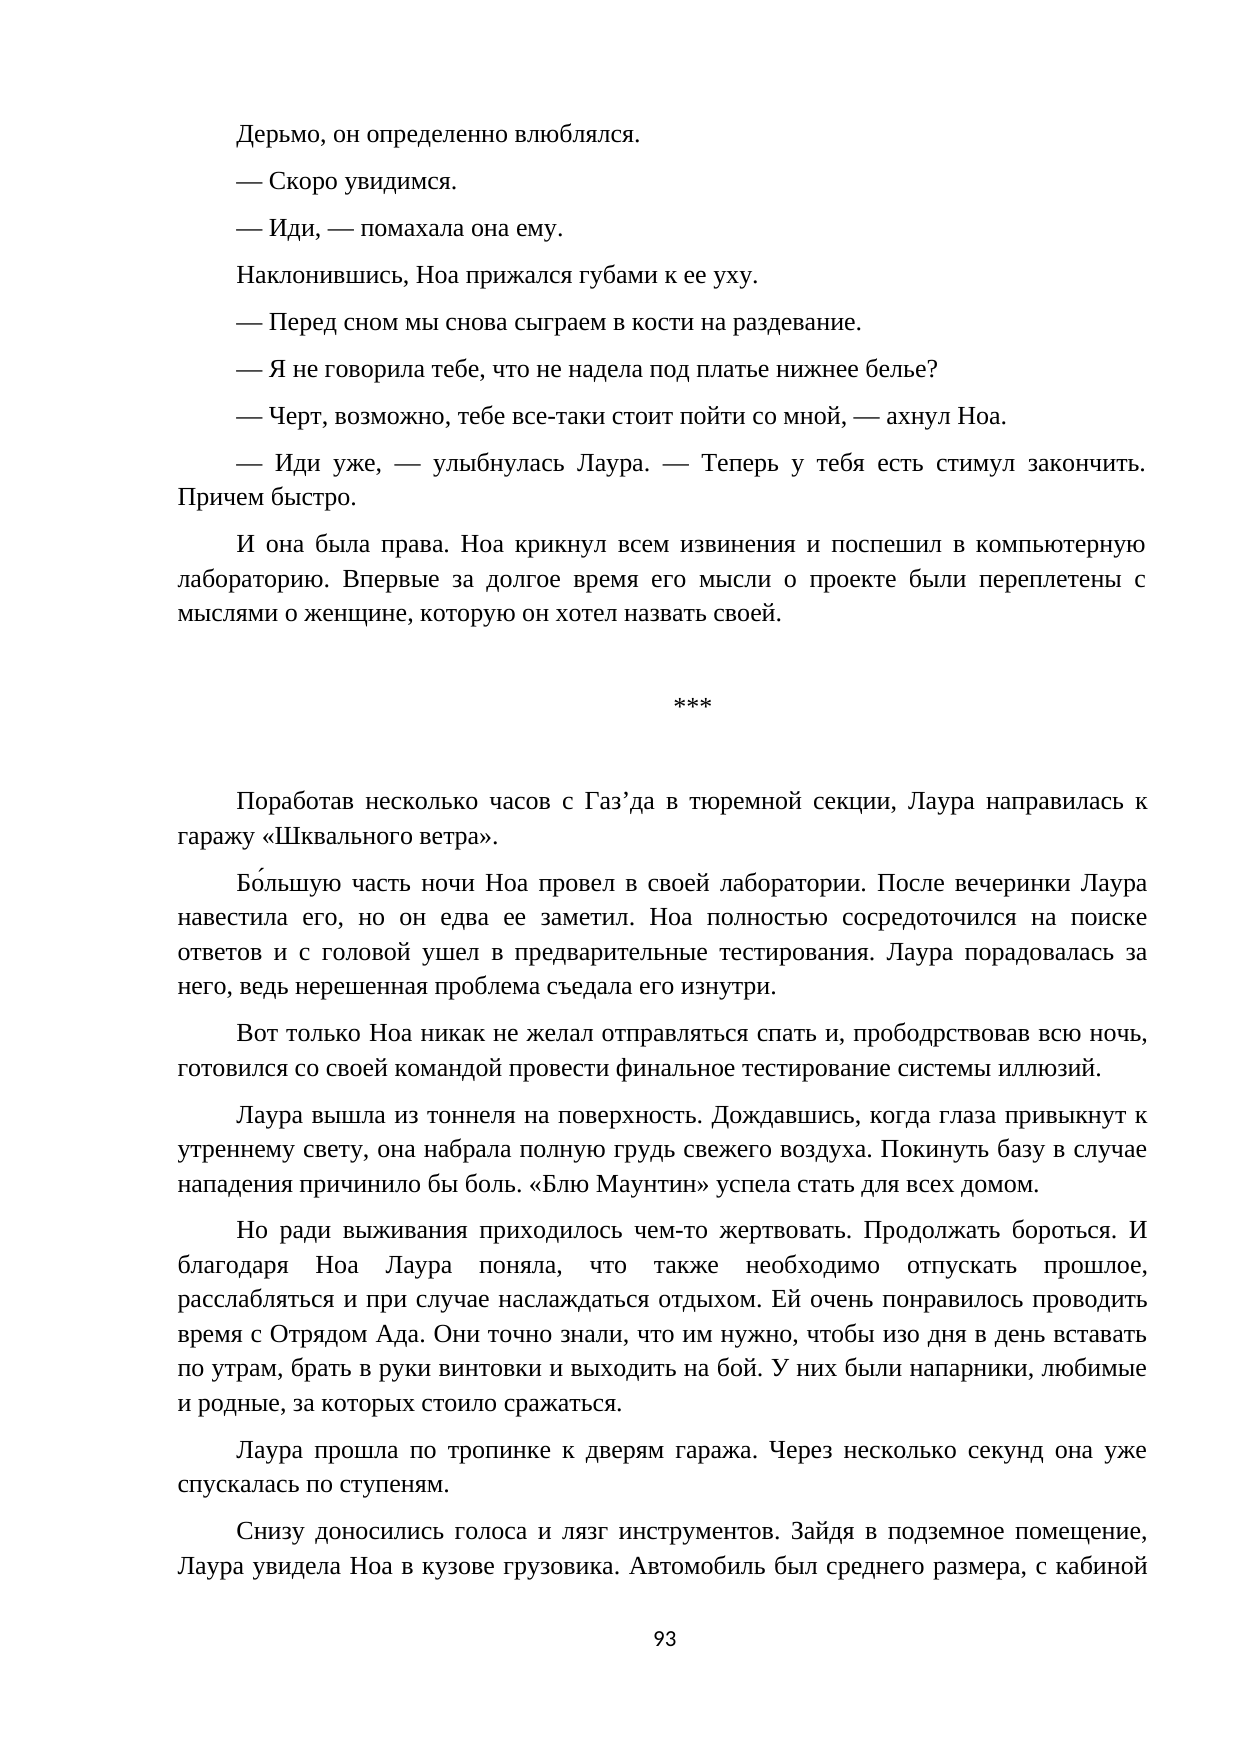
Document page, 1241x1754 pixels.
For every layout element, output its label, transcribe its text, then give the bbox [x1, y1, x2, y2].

text — Иди уже, — улыбнулась Лаура. — Теперь у тебя есть стимул закончить. Причем быстро. [177, 447, 1147, 511]
text Лаура вышла из тоннеля на поверхность. Дождавшись, когда глаза привыкнут к утреннему свету, она набрала полную грудь свежего воздуха. Покинуть базу в случае нападения причинило бы боль. «Блю Маунтин» успела стать для всех домом. [177, 1099, 1149, 1198]
text — Иди, — помахала она ему. [177, 212, 1147, 242]
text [177, 1515, 1149, 1580]
text Но ради выживания приходилось чем-то жертвовать. Продолжать бороться. И благодаря Ноа Лаура поняла, что также необходимо отпускать прошлое, расслабляться и при случае наслаждаться отдыхом. Ей очень понравилось проводить время с Отрядом Ада. Они точно знали, что им нужно, чтобы изо дня в день вставать по утрам, брать в руки винтовки и выходить на бой. У них были напарники, любимые и родные, за которых стоило сражаться. [177, 1214, 1149, 1417]
text И она была права. Ноа крикнул всем извинения и поспешил в компьютерную лабораторию. Впервые за долгое время его мысли о проекте были переплетены с мыслями о женщине, которую он хотел назвать своей. [177, 528, 1147, 627]
text — Скоро увидимся. [177, 165, 1147, 195]
text *** [177, 691, 1149, 721]
text — Я не говорила тебе, что не надела под платье нижнее белье? [177, 353, 1147, 383]
text Бо́льшую часть ночи Ноа провел в своей лаборатории. После вечеринки Лаура навестила его, но он едва ее заметил. Ноа полностью сосредоточился на поиске ответов и с головой ушел в предварительные тестирования. Лаура порадовалась за него, ведь нерешенная проблема съедала его изнутри. [177, 867, 1149, 1000]
text — Черт, возможно, тебе все-таки стоит пойти со мной, — ахнул Ноа. [177, 400, 1147, 430]
text Поработав несколько часов с Газ’да в тюремной секции, Лаура направилась к гаражу «Шквального ветра». [177, 785, 1149, 850]
text Дерьмо, он определенно влюблялся. [177, 118, 1147, 148]
text Вот только Ноа никак не желал отправляться спать и, прободрствовав всю ночь, готовился со своей командой провести финальное тестирование системы иллюзий. [177, 1017, 1149, 1082]
text Лаура прошла по тропинке к дверям гаража. Через несколько секунд она уже спускалась по ступеням. [177, 1434, 1149, 1498]
text Наклонившись, Ноа прижался губами к ее уху. [177, 259, 1147, 289]
text — Перед сном мы снова сыграем в кости на раздевание. [177, 306, 1147, 336]
